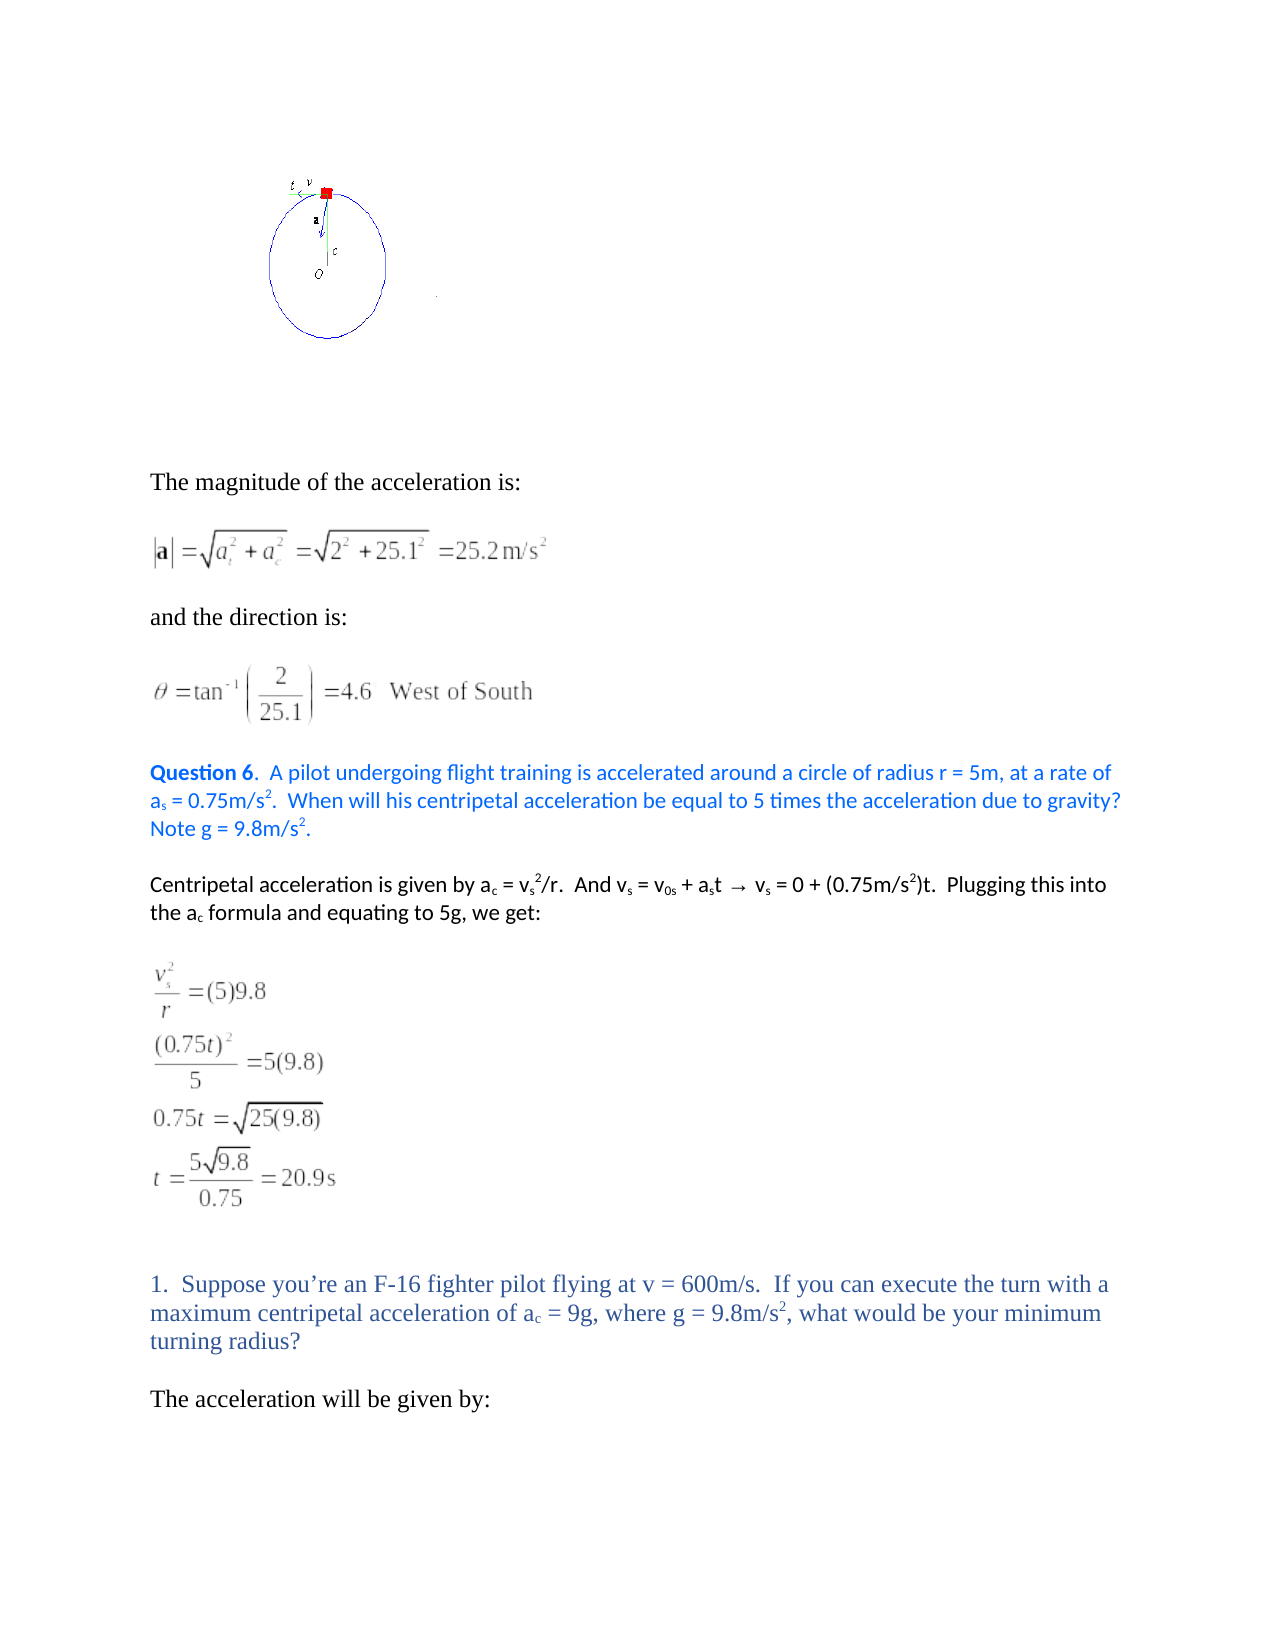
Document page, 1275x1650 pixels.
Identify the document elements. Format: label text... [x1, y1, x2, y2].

text The acceleration will be given by: [150, 1384, 1125, 1413]
text The magnitude of the acceleration is: [150, 467, 1125, 496]
text and the direction is: [150, 602, 1125, 631]
text Question 6. A pilot undergoing flight training is accelerated around a circle of radius r = 5m, at a rate of as = 0.75m/s2. When will his centripetal acceleration be equal to 5 times the acceleration due to gravity? Note g = 9.8m/s2. [150, 758, 1125, 842]
picture [150, 150, 469, 439]
text 1. Suppose you’re an F-16 fighter pilot flying at v = 600m/s. If you can execute the turn with a maximum centripetal acceleration of ac = 9g, where g = 9.8m/s2, what would be your minimum turning radius? [150, 1269, 1125, 1355]
text Centripetal acceleration is given by ac = vs2/r. And vs = v0s + ast → vs = 0 + (0.75m/s2)t. Plugging this into the ac formula and equating to 5g, we get: [150, 870, 1125, 926]
